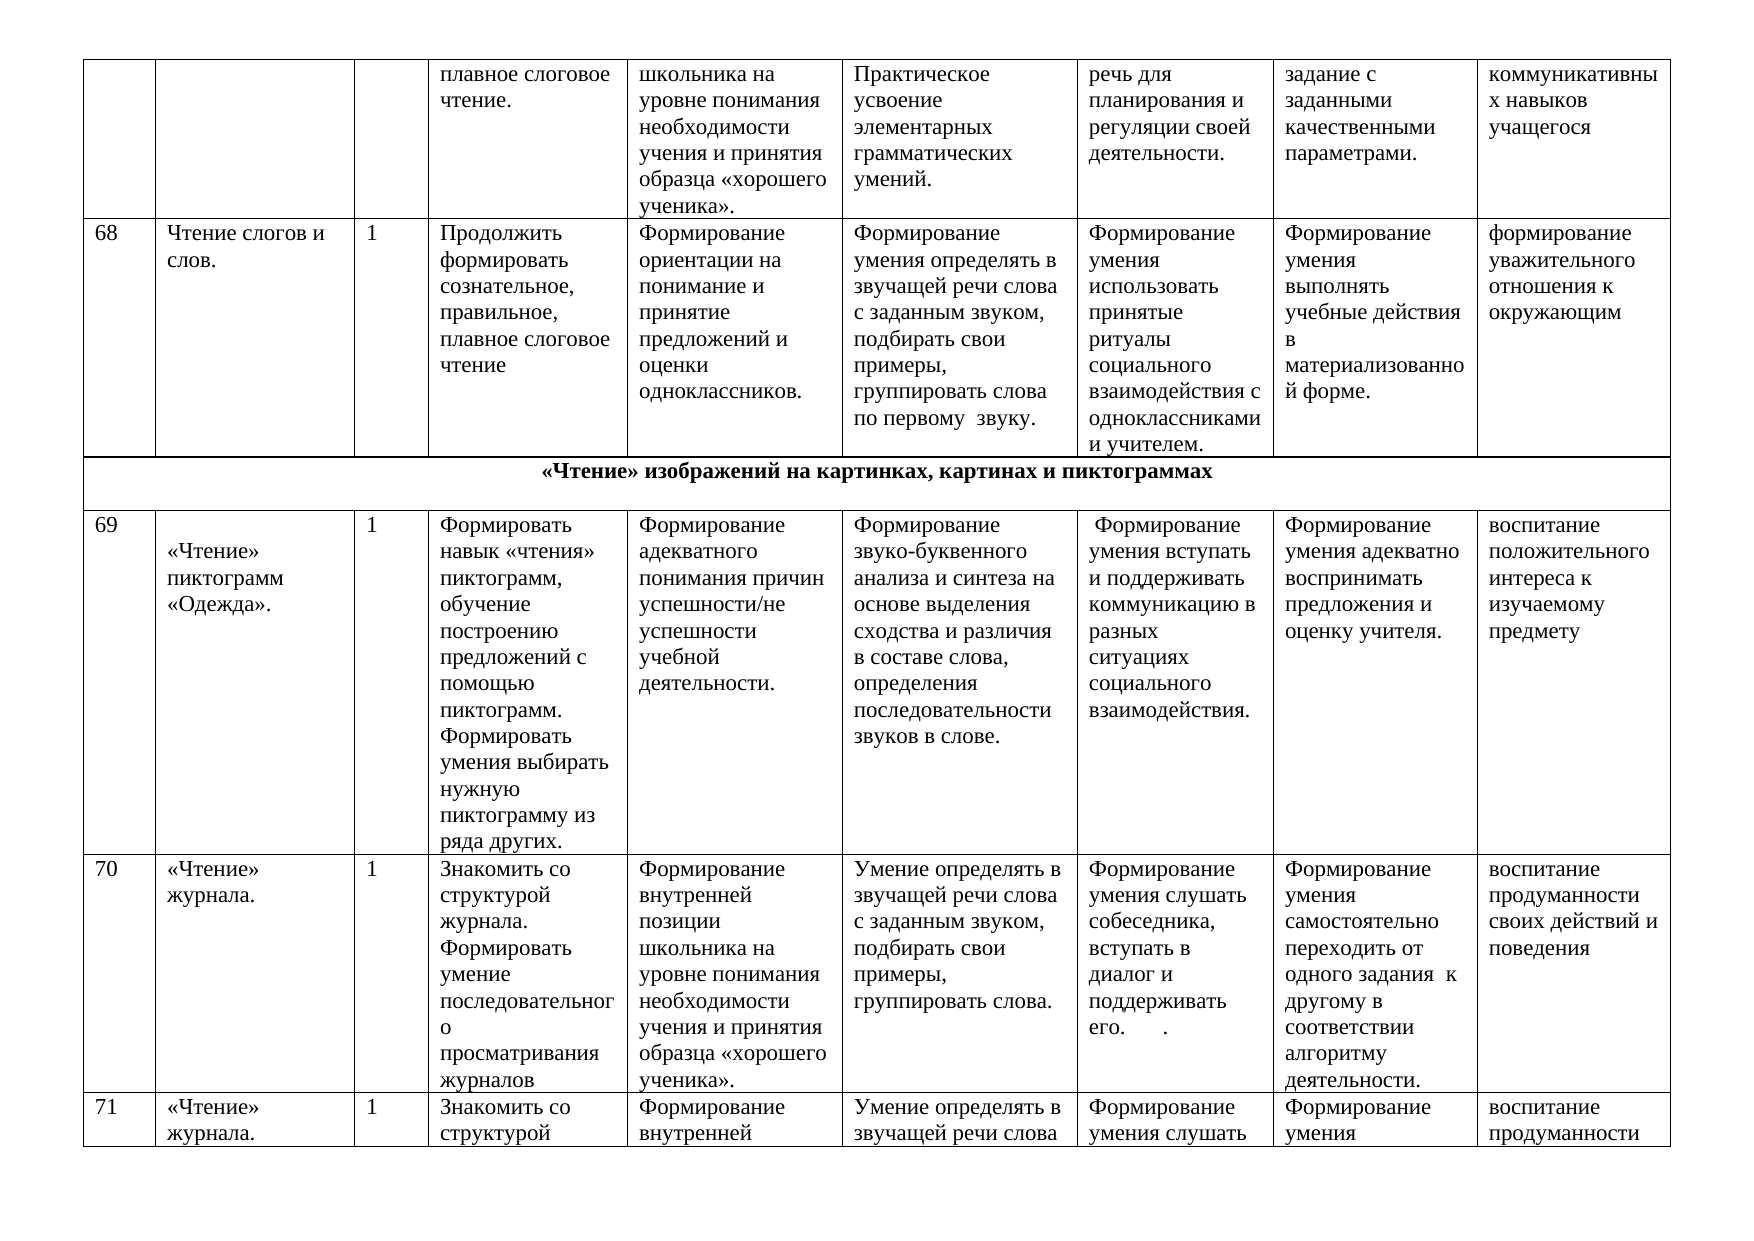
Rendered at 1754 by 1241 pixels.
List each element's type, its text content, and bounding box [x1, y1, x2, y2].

table_cell Формирование умения адекватно воспринимать предложения и оценку учителя. [1274, 511, 1477, 854]
table_cell Чтение слогов и слов. [156, 219, 354, 456]
table_cell 67 [84, 60, 155, 218]
table_cell «Чтение» изображений на картинках, картинах и пиктограммах [84, 458, 1670, 510]
table_cell Формирование умения использовать принятые ритуалы социального взаимодействия с одноклассниками и учителем. [1078, 219, 1273, 456]
table_cell 69 [84, 511, 155, 854]
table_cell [843, 60, 1077, 218]
table_cell 1 [355, 219, 428, 456]
table_cell Формирование умения слушать собеседника, вступать в диалог и поддерживать его. . [1078, 855, 1273, 1092]
table_cell Формирование умения самостоятельно переходить от одного задания к другому в соответствии алгоритму деятельности. [1274, 855, 1477, 1092]
table_cell формирование уважительного отношения к окружающим [1478, 219, 1670, 456]
table_cell Формирование ориентации на понимание и принятие предложений и оценки одноклассников. [628, 219, 842, 456]
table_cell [628, 1093, 842, 1146]
table_cell 70 [84, 855, 155, 1092]
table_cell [1078, 60, 1273, 218]
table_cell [628, 60, 842, 218]
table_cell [429, 1093, 627, 1146]
table_cell воспитание положительного интереса к изучаемому предмету [1478, 511, 1670, 854]
table_cell 1 [355, 60, 428, 218]
table_cell 68 [84, 219, 155, 456]
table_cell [156, 60, 354, 218]
table_cell Формировать навык «чтения» пиктограмм, обучение построению предложений с помощью пиктограмм. Формировать умения выбирать нужную пиктограмму из ряда других. [429, 511, 627, 854]
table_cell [1478, 1093, 1670, 1146]
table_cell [1274, 60, 1477, 218]
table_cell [843, 1093, 1077, 1146]
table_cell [1274, 1093, 1477, 1146]
table_cell 1 [355, 855, 428, 1092]
table_cell Продолжить формировать сознательное, правильное, плавное слоговое чтение [429, 219, 627, 456]
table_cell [1478, 60, 1670, 218]
table_cell Формирование звуко-буквенного анализа и синтеза на основе выделения сходства и различия в составе слова, определения последовательности звуков в слове. [843, 511, 1077, 854]
table_cell 1 [355, 511, 428, 854]
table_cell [1078, 1093, 1273, 1146]
table_cell «Чтение» журнала. [156, 1093, 354, 1146]
table_cell Формирование адекватного понимания причин успешности/не успешности учебной деятельности. [628, 511, 842, 854]
table_cell воспитание продуманности своих действий и поведения [1478, 855, 1670, 1092]
table_cell Знакомить со структурой журнала. Формировать умение последовательного просматривания журналов [429, 855, 627, 1092]
table_cell 71 [84, 1093, 155, 1146]
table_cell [429, 60, 627, 218]
table_cell «Чтение» пиктограмм «Одежда». [156, 511, 354, 854]
table_cell Формирование умения определять в звучащей речи слова с заданным звуком, подбирать свои примеры, группировать слова по первому звуку. [843, 219, 1077, 456]
table_cell Формирование умения выполнять учебные действия в материализованной форме. [1274, 219, 1477, 456]
table_cell 1 [355, 1093, 428, 1146]
table_cell «Чтение» журнала. [156, 855, 354, 1092]
table_cell Умение определять в звучащей речи слова с заданным звуком, подбирать свои примеры, группировать слова. [843, 855, 1077, 1092]
table_cell Формирование внутренней позиции школьника на уровне понимания необходимости учения и принятия образца «хорошего ученика». [628, 855, 842, 1092]
table_cell Формирование умения вступать и поддерживать коммуникацию в разных ситуациях социального взаимодействия. [1078, 511, 1273, 854]
